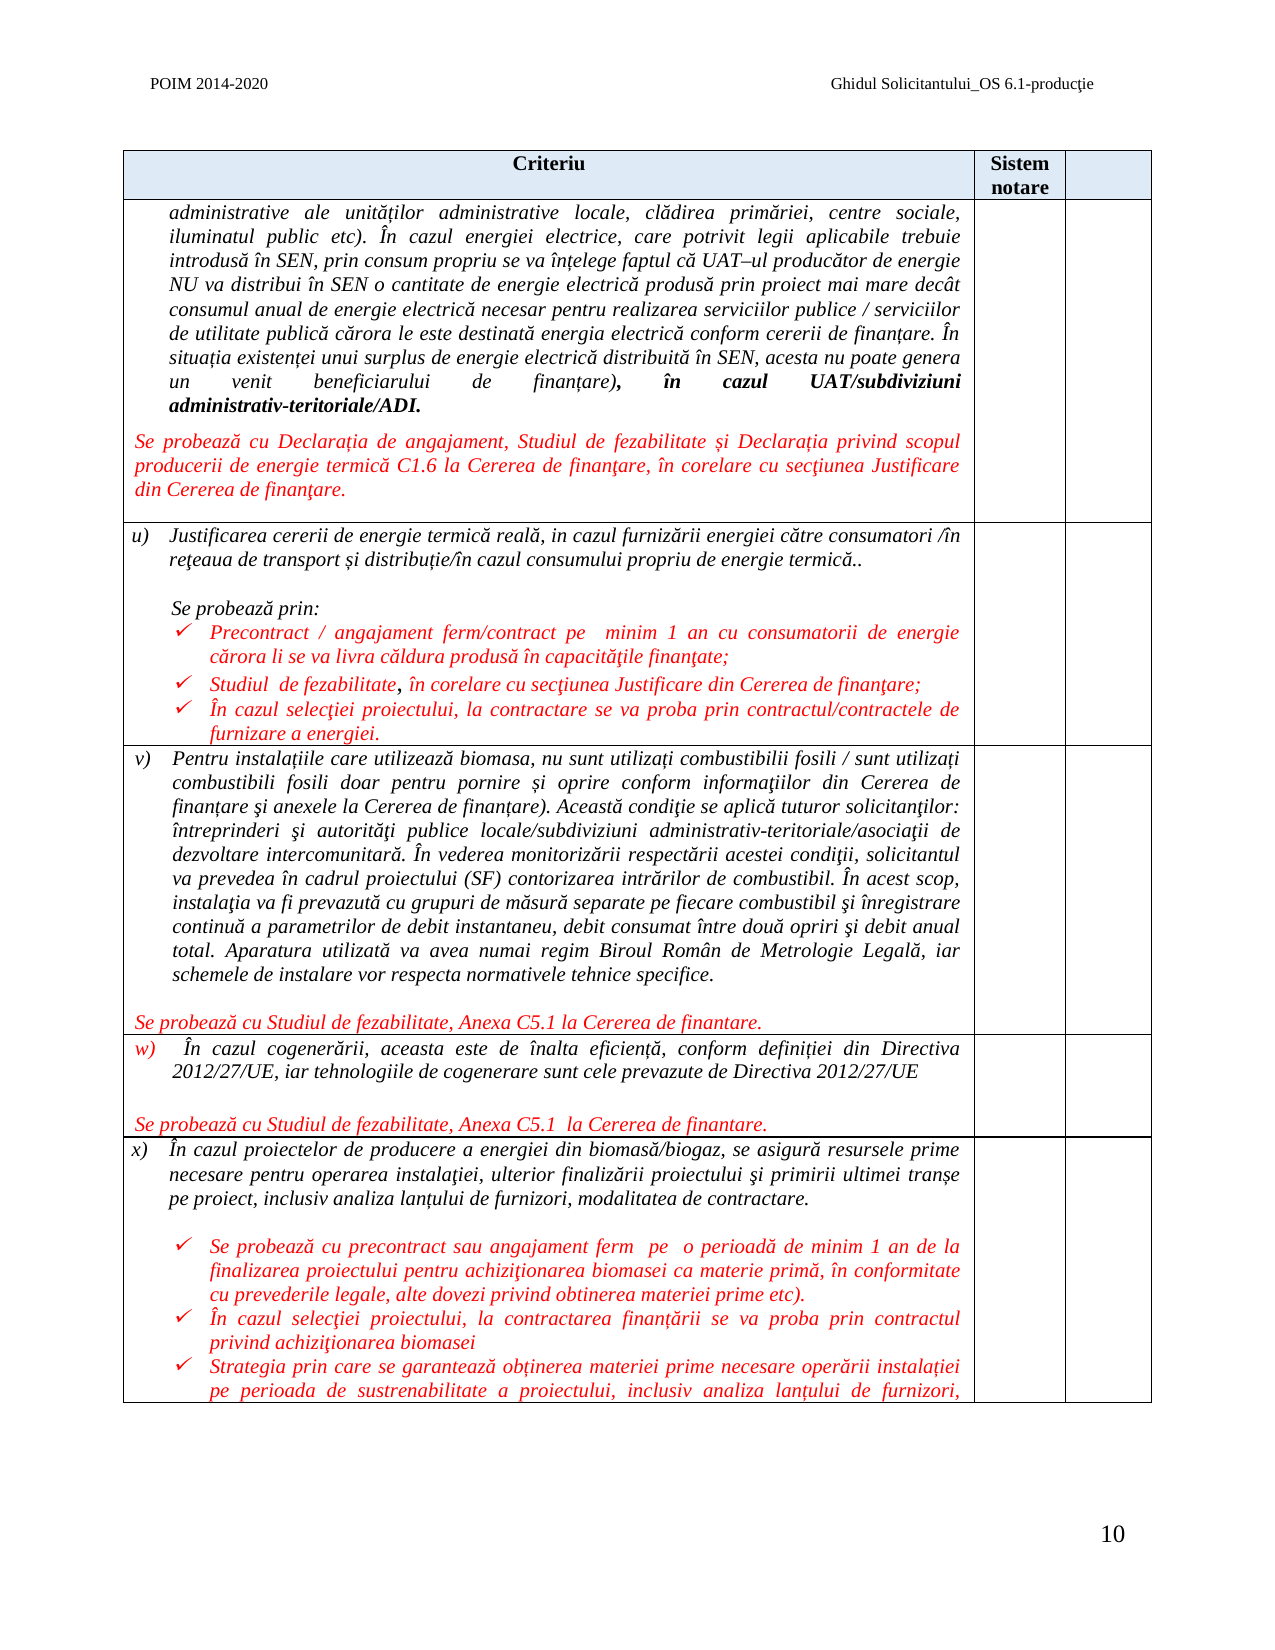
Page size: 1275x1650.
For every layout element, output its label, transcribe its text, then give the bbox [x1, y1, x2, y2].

table_cell [1066, 746, 1151, 1034]
table_cell [1066, 200, 1151, 522]
table_cell [1066, 1138, 1151, 1402]
table_cell Pentru instalațiile care utilizează biomasa, nu sunt utilizați combustibilii fosili / sunt utilizați combustibili fosili doar pentru pornire și oprire conform informaţiilor din Cererea de finanțare şi anexele la Cererea de finanțare). Această condiţie se aplică tuturor solicitanţilor: întreprinderi şi autorităţi publice locale/subdiviziuni administrativ-teritoriale/asociaţii de dezvoltare intercomunitară. În vederea monitorizării respectării acestei condiţii, solicitantul va prevedea în cadrul proiectului (SF) contorizarea intrărilor de combustibil. În acest scop, instalaţia va fi prevazută cu grupuri de măsură separate pe fiecare combustibil şi înregistrare continuă a parametrilor de debit instantaneu, debit consumat între două opriri şi debit anual total. Aparatura utilizată va avea numai regim Biroul Român de Metrologie Legală, iar schemele de instalare vor respecta normativele tehnice specifice. Se probează cu Studiul de fezabilitate, Anexa C5.1 la Cererea de finantare. [124, 746, 974, 1034]
table_cell [975, 1035, 1065, 1136]
table_cell [975, 746, 1065, 1034]
table_cell Justificarea cererii de energie termică reală, in cazul furnizării energiei către consumatori /în reţeaua de transport și distribuție/în cazul consumului propriu de energie termică.. Se probează prin: Precontract / angajament ferm/contract pe minim 1 an cu consumatorii de energie cărora li se va livra căldura produsă în capacităţile finanţate; Studiul de fezabilitate, în corelare cu secţiunea Justificare din Cererea de finanţare; În cazul selecţiei proiectului, la contractare se va proba prin contractul/contractele de furnizare a energiei. [124, 523, 974, 744]
table_cell În cazul cogenerării, aceasta este de înalta eficiență, conform definiției din Directiva 2012/27/UE, iar tehnologiile de cogenerare sunt cele prevazute de Directiva 2012/27/UE Se probează cu Studiul de fezabilitate, Anexa C5.1 la Cererea de finantare. [124, 1035, 974, 1136]
table_cell [975, 200, 1065, 522]
table_cell [1066, 1035, 1151, 1136]
table_header Criteriu [124, 151, 974, 199]
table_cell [124, 200, 974, 522]
table_header Sistem notare [975, 151, 1065, 199]
table_cell [975, 1138, 1065, 1402]
table_header [1066, 151, 1151, 199]
table_cell [1066, 523, 1151, 744]
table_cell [124, 1138, 974, 1402]
table_cell [975, 523, 1065, 744]
